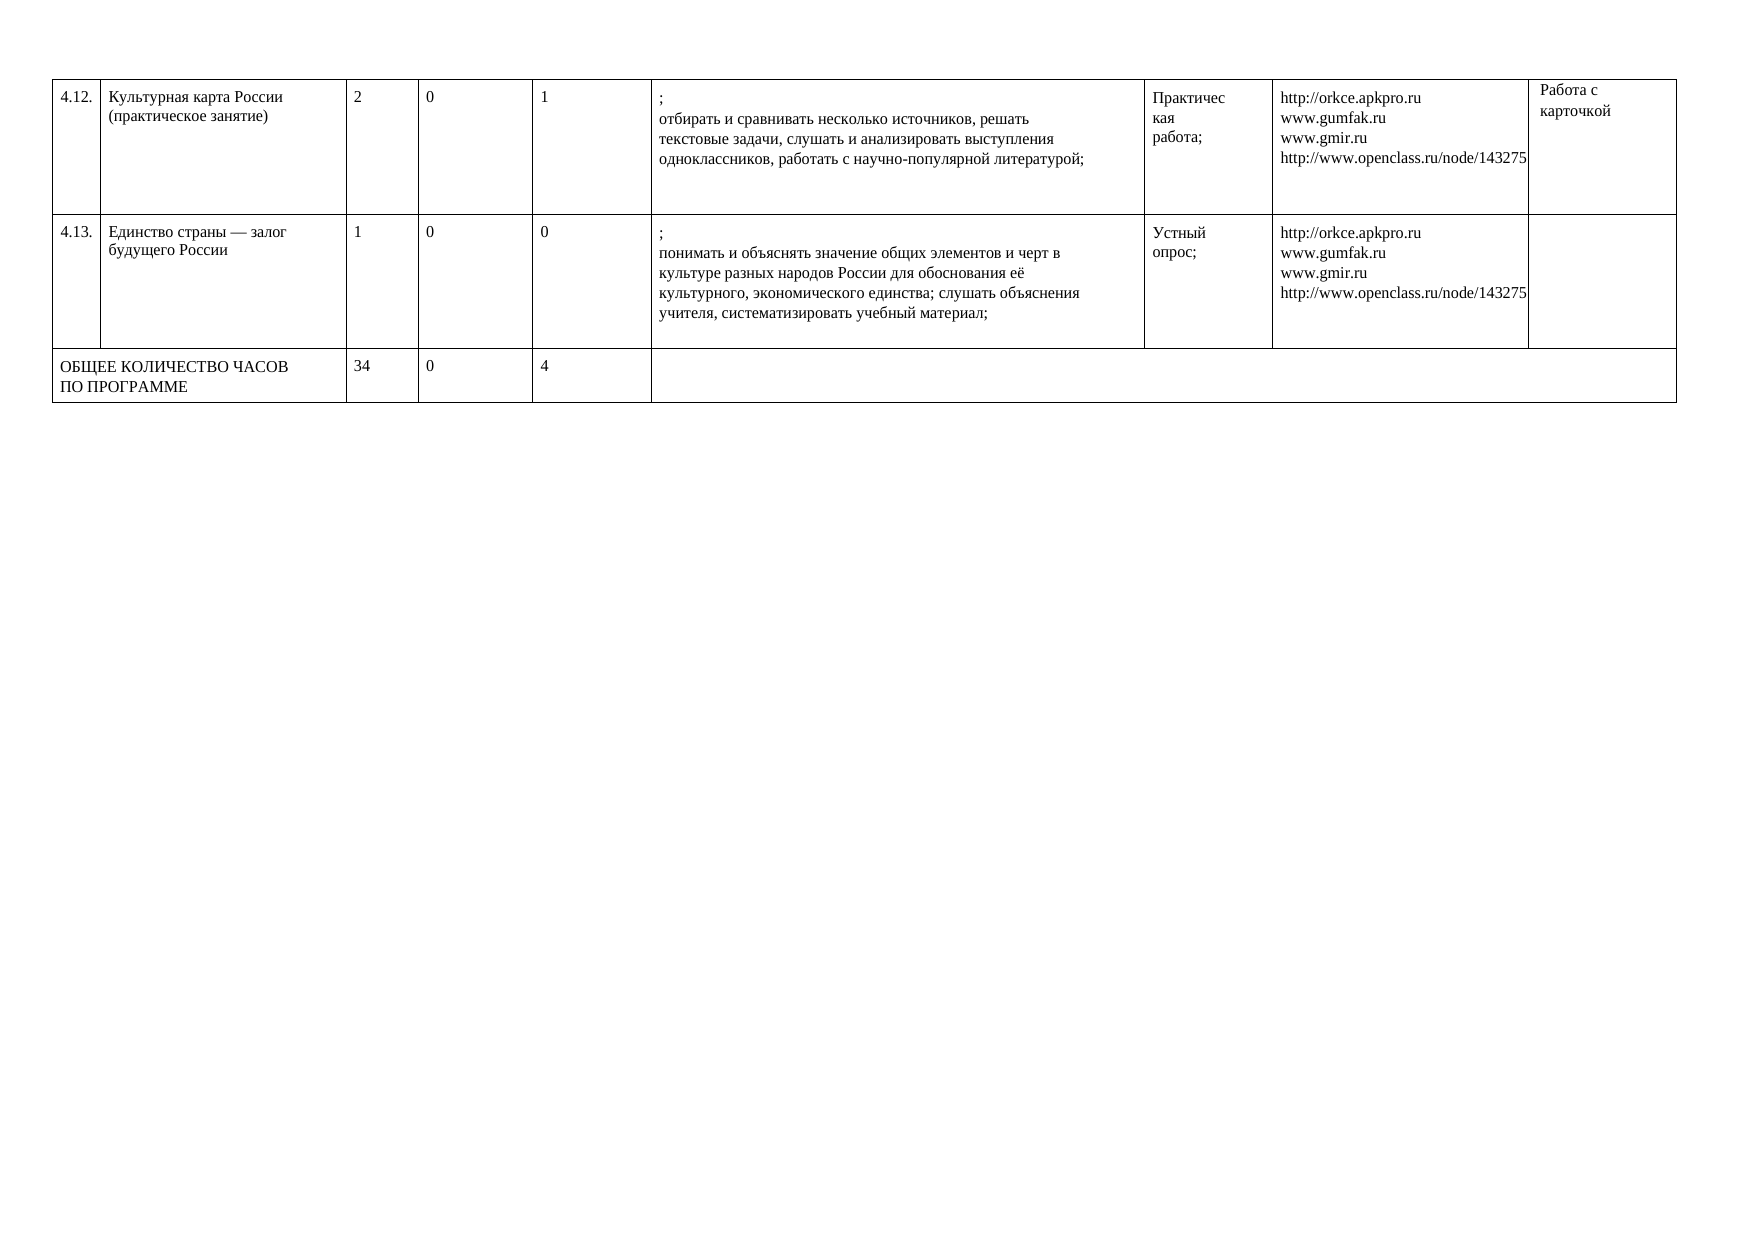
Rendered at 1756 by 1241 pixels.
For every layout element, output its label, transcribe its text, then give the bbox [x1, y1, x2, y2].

table_cell Культурная карта России (практическое занятие) [101, 80, 346, 213]
table_cell 4.13. [53, 215, 100, 348]
table_cell Работа с карточкой [1529, 80, 1676, 213]
table_cell [1529, 215, 1676, 348]
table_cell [1145, 80, 1272, 213]
table_cell Устный опрос; [1145, 215, 1272, 348]
table_cell 0 [419, 215, 532, 348]
table_cell 1 [533, 80, 651, 213]
table_cell Единство страны — залог будущего России [101, 215, 346, 348]
table_cell ОБЩЕЕ КОЛИЧЕСТВО ЧАСОВ ПО ПРОГРАММЕ [53, 349, 346, 402]
table_cell ; понимать и объяснять значение общих элементов и черт в культуре разных народов России для обоснования её культурного, экономического единства; слушать объяснения учителя, систематизировать учебный материал; [652, 215, 1144, 348]
table_cell 0 [419, 80, 532, 213]
table_cell 4 [533, 349, 651, 402]
table_cell 0 [533, 215, 651, 348]
table_cell 4.12. [53, 80, 100, 213]
table_cell [652, 349, 1676, 402]
table_cell 0 [419, 349, 532, 402]
table_cell http://orkce.apkpro.ru www.gumfak.ru www.gmir.ru http://www.openclass.ru/node/143275 [1273, 215, 1528, 348]
table_cell 2 [347, 80, 418, 213]
table_cell ; отбирать и сравнивать несколько источников, решать текстовые задачи, слушать и анализировать выступления одноклассников, работать с научно-популярной литературой; [652, 80, 1144, 213]
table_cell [1273, 80, 1528, 213]
table_cell 1 [347, 215, 418, 348]
table_cell 34 [347, 349, 418, 402]
